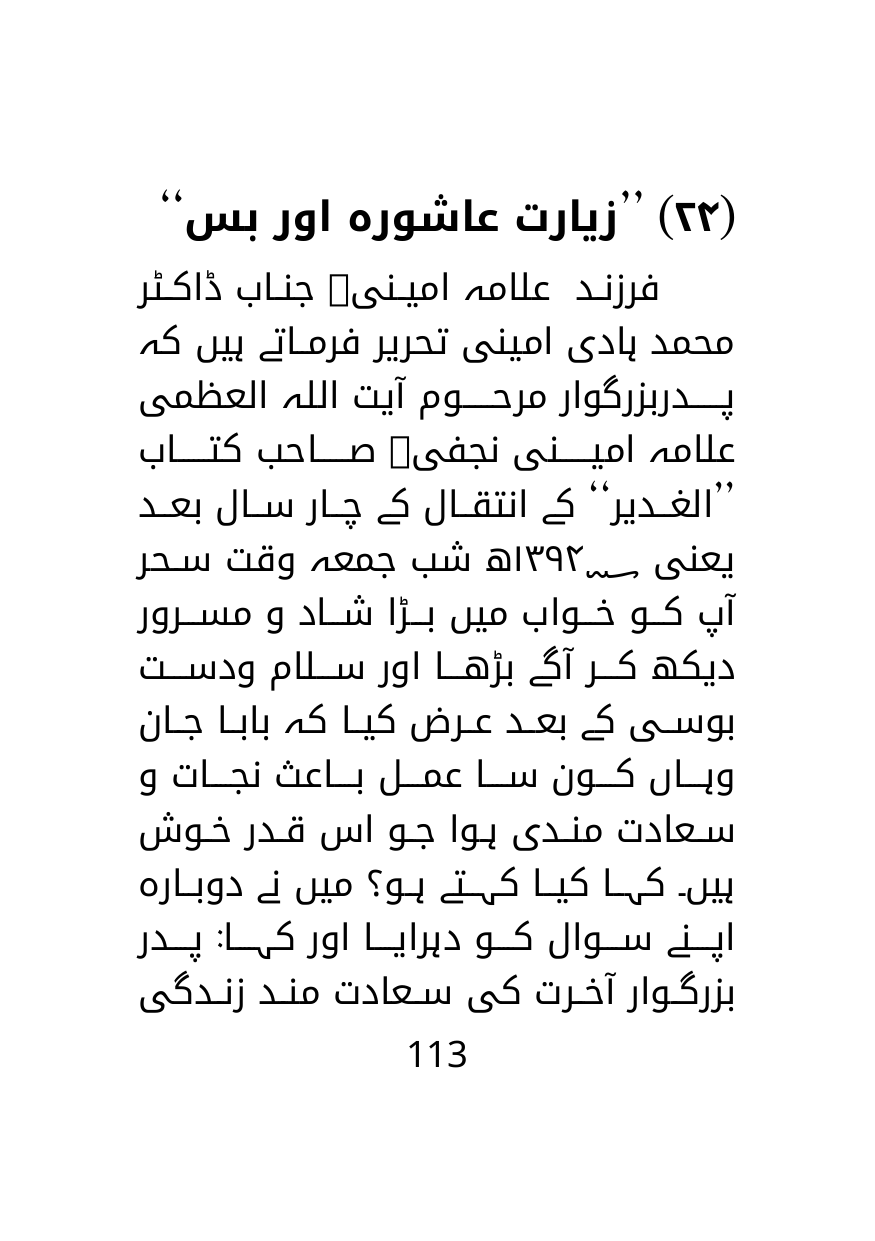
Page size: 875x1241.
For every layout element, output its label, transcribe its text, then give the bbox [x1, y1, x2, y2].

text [138, 257, 736, 1015]
subtitle (۲۴) ’’زیارت عاشورہ اور بس‘‘ [138, 178, 736, 257]
